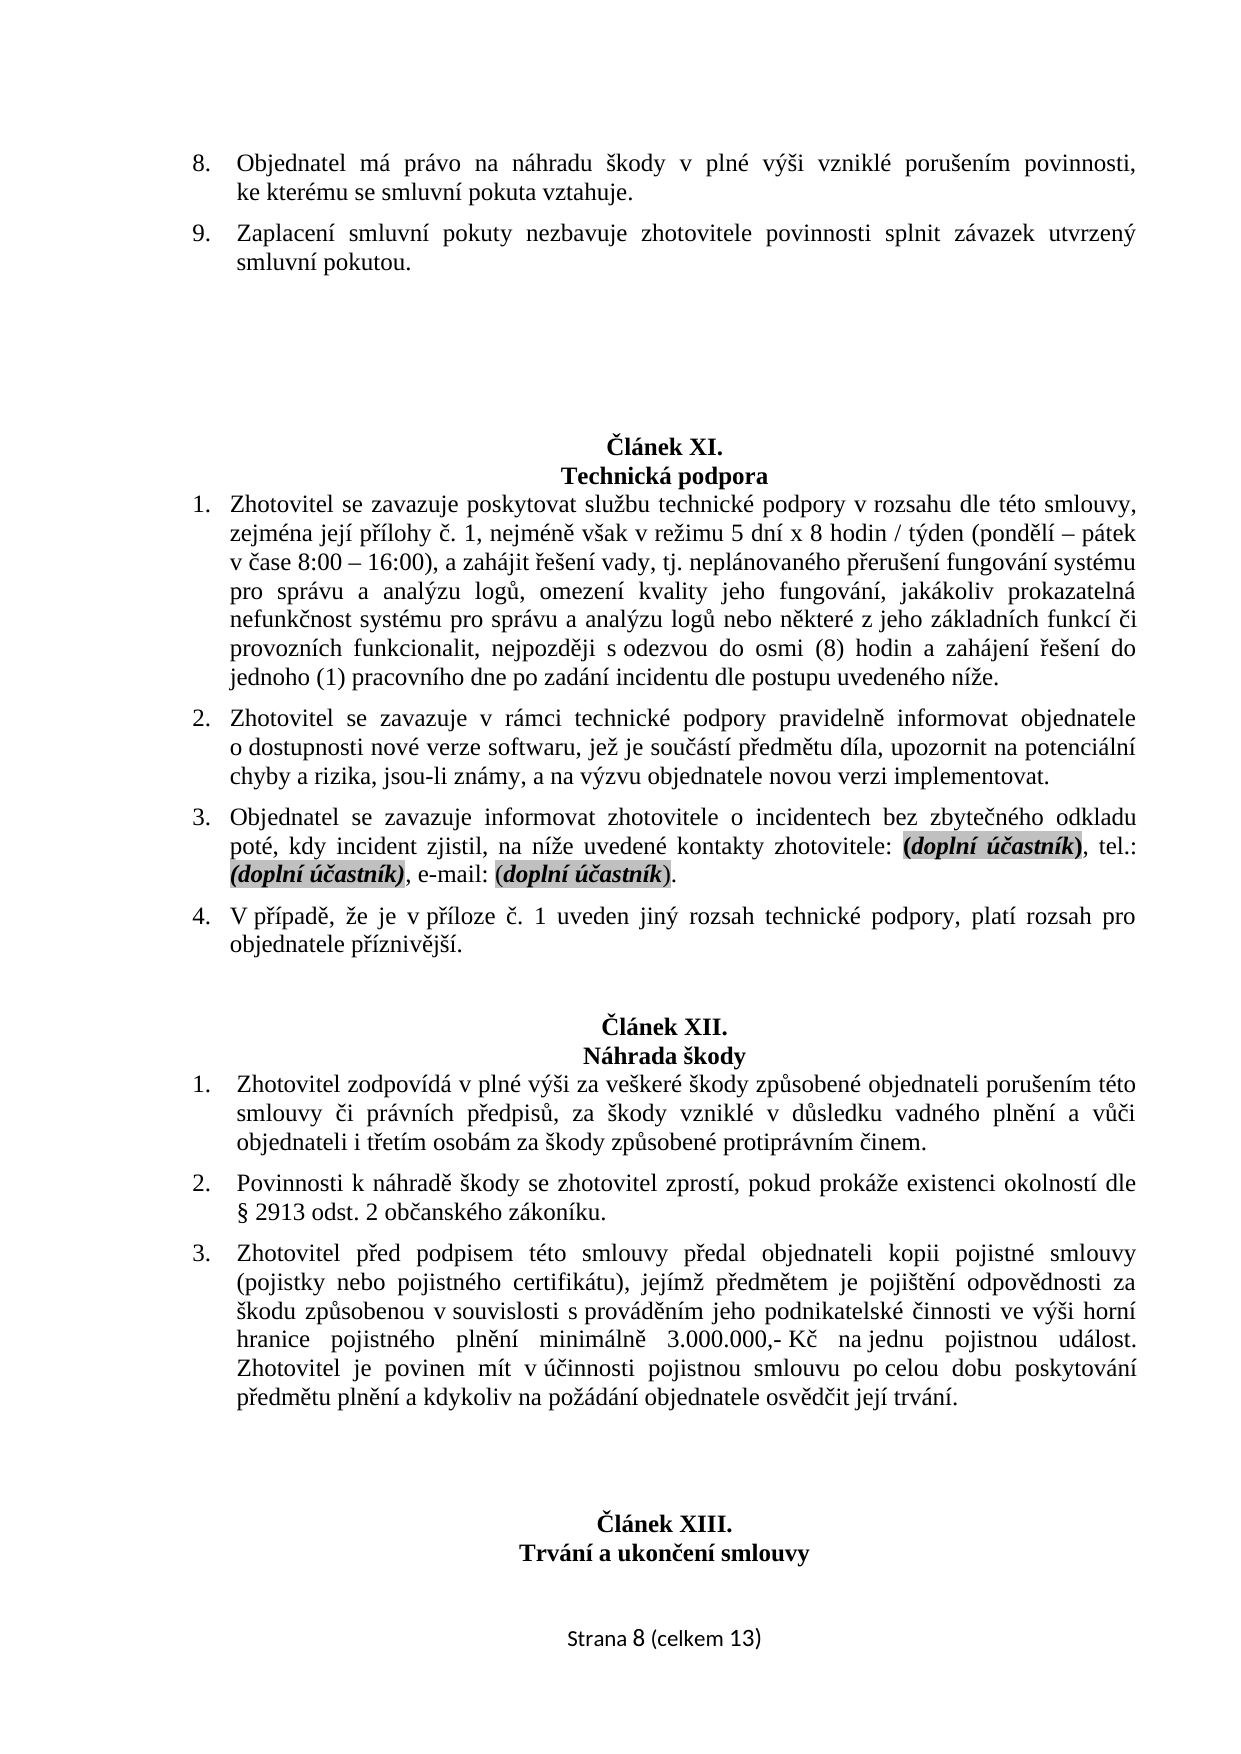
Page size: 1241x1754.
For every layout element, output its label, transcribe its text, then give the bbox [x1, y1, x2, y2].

text Článek XI. [192, 432, 1137, 461]
list V případě, že je v příloze č. 1 uveden jiný rozsah technické podpory, platí rozsah pro objednatele příznivější. [192, 901, 1137, 958]
list Zhotovitel před podpisem této smlouvy předal objednateli kopii pojistné smlouvy (pojistky nebo pojistného certifikátu), jejímž předmětem je pojištění odpovědnosti za škodu způsobenou v souvislosti s prováděním jeho podnikatelské činnosti ve výši horní hranice pojistného plnění minimálně 3.000.000,- Kč na jednu pojistnou událost. Zhotovitel je povinen mít v účinnosti pojistnou smlouvu po celou dobu poskytování předmětu plnění a kdykoliv na požádání objednatele osvědčit její trvání. [192, 1238, 1137, 1411]
list Zhotovitel zodpovídá v plné výši za veškeré škody způsobené objednateli porušením této smlouvy či právních předpisů, za škody vzniklé v důsledku vadného plnění a vůči objednateli i třetím osobám za škody způsobené protiprávním činem. [192, 1069, 1137, 1156]
list Objednatel má právo na náhradu škody v plné výši vzniklé porušením povinnosti, ke kterému se smluvní pokuta vztahuje. [192, 148, 1137, 206]
list Zaplacení smluvní pokuty nezbavuje zhotovitele povinnosti splnit závazek utvrzený smluvní pokutou. [192, 218, 1137, 276]
text Technická podpora [192, 461, 1137, 489]
text Článek XII. [192, 1012, 1137, 1041]
list Povinnosti k náhradě škody se zhotovitel zprostí, pokud prokáže existenci okolností dle § 2913 odst. 2 občanského zákoníku. [192, 1168, 1137, 1226]
list Zhotovitel se zavazuje poskytovat službu technické podpory v rozsahu dle této smlouvy, zejména její přílohy č. 1, nejméně však v režimu 5 dní x 8 hodin / týden (pondělí – pátek v čase 8:00 – 16:00), a zahájit řešení vady, tj. neplánovaného přerušení fungování systému pro správu a analýzu logů, omezení kvality jeho fungování, jakákoliv prokazatelná nefunkčnost systému pro správu a analýzu logů nebo některé z jeho základních funkcí či provozních funkcionalit, nejpozději s odezvou do osmi (8) hodin a zahájení řešení do jednoho (1) pracovního dne po zadání incidentu dle postupu uvedeného níže. [192, 489, 1137, 691]
list Objednatel se zavazuje informovat zhotovitele o incidentech bez zbytečného odkladu poté, kdy incident zjistil, na níže uvedené kontakty zhotovitele: (doplní účastník), tel.: (doplní účastník), e-mail: (doplní účastník). [192, 802, 1137, 888]
text Trvání a ukončení smlouvy [192, 1538, 1137, 1567]
text Náhrada škody [192, 1041, 1137, 1069]
text Článek XIII. [192, 1509, 1137, 1538]
list Zhotovitel se zavazuje v rámci technické podpory pravidelně informovat objednatele o dostupnosti nové verze softwaru, jež je součástí předmětu díla, upozornit na potenciální chyby a rizika, jsou-li známy, a na výzvu objednatele novou verzi implementovat. [192, 703, 1137, 789]
